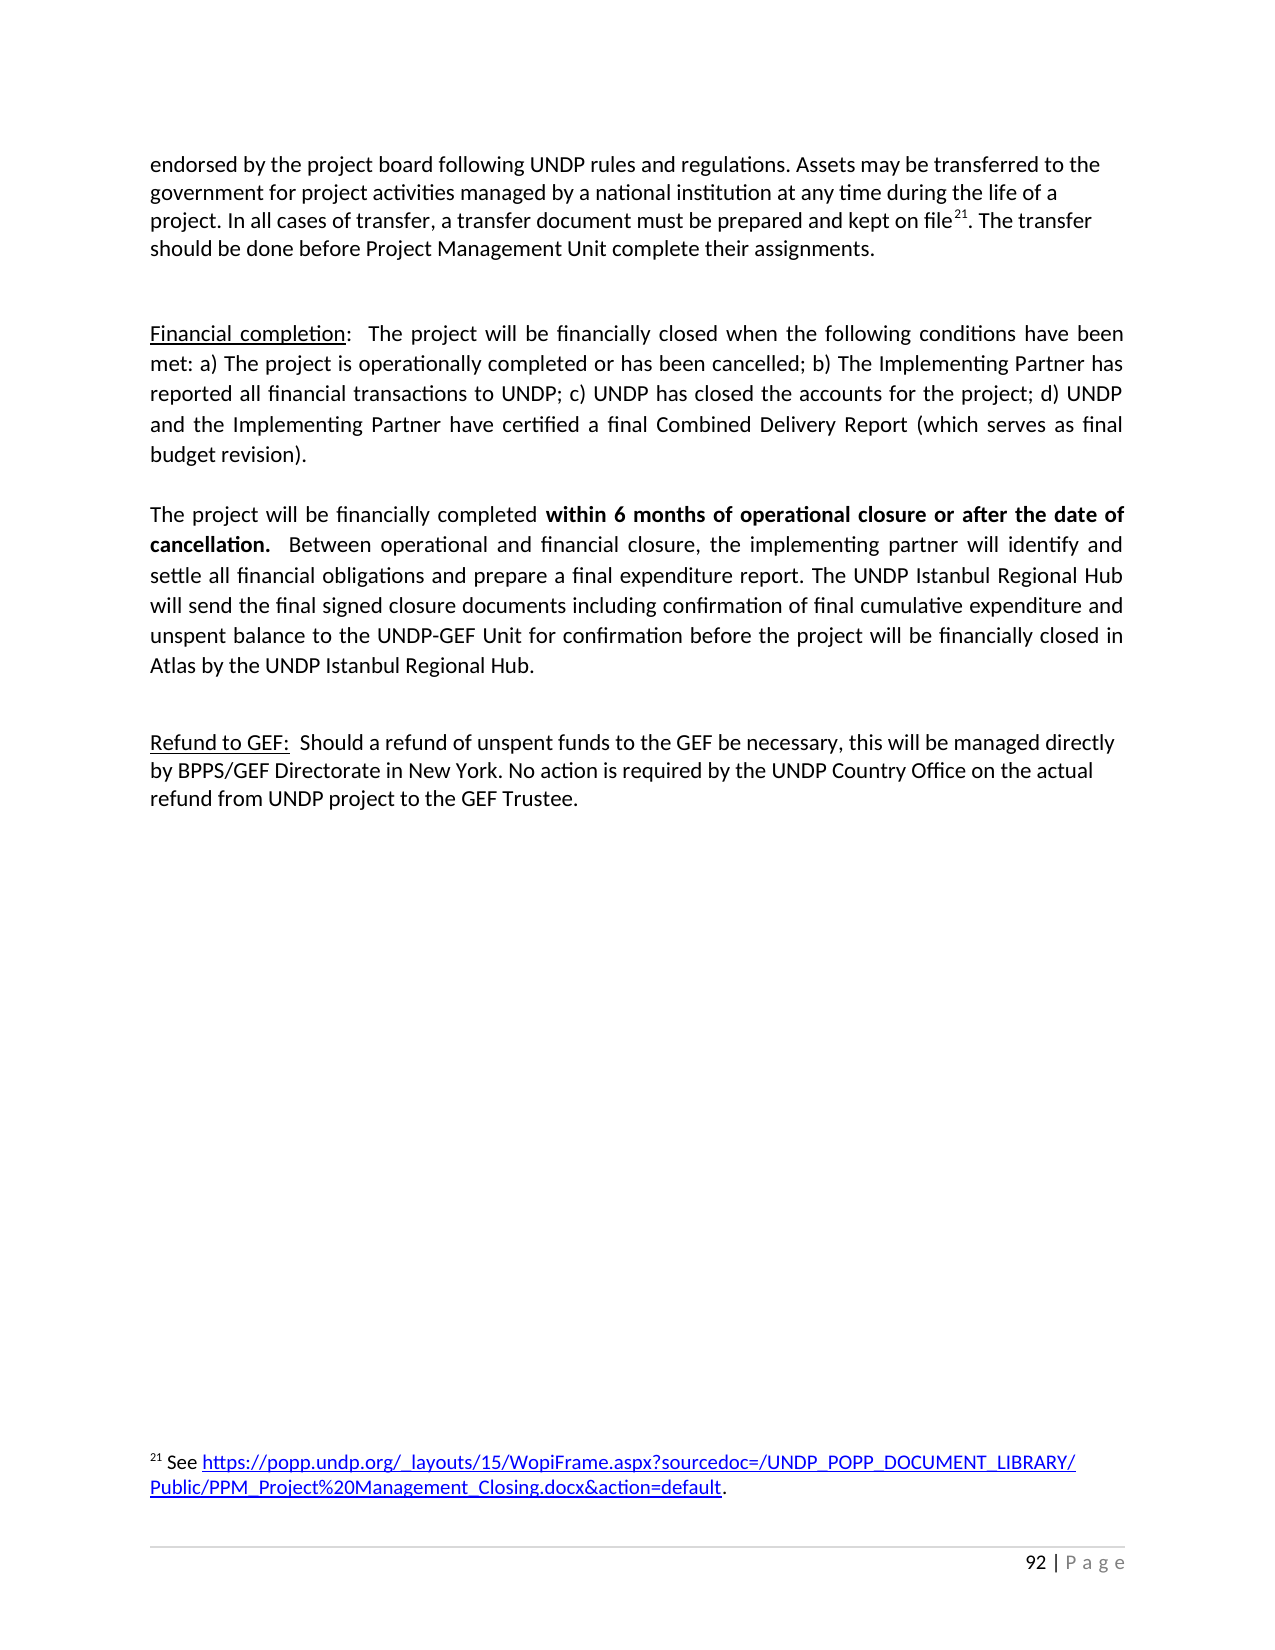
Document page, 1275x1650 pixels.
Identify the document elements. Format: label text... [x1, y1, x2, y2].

text Refund to GEF: Should a refund of unspent funds to the GEF be necessary, this will be managed directly by BPPS/GEF Directorate in New York. No action is required by the UNDP Country Office on the actual refund from UNDP project to the GEF Trustee. [150, 728, 1125, 813]
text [150, 150, 1125, 262]
text The project will be financially completed within 6 months of operational closure or after the date of cancellation. Between operational and financial closure, the implementing partner will identify and settle all financial obligations and prepare a final expenditure report. The UNDP Istanbul Regional Hub will send the final signed closure documents including confirmation of final cumulative expenditure and unspent balance to the UNDP-GEF Unit for confirmation before the project will be financially closed in Atlas by the UNDP Istanbul Regional Hub. [150, 500, 1125, 679]
text Financial completion: The project will be financially closed when the following conditions have been met: a) The project is operationally completed or has been cancelled; b) The Implementing Partner has reported all financial transactions to UNDP; c) UNDP has closed the accounts for the project; d) UNDP and the Implementing Partner have certified a final Combined Delivery Report (which serves as final budget revision). [150, 319, 1125, 468]
